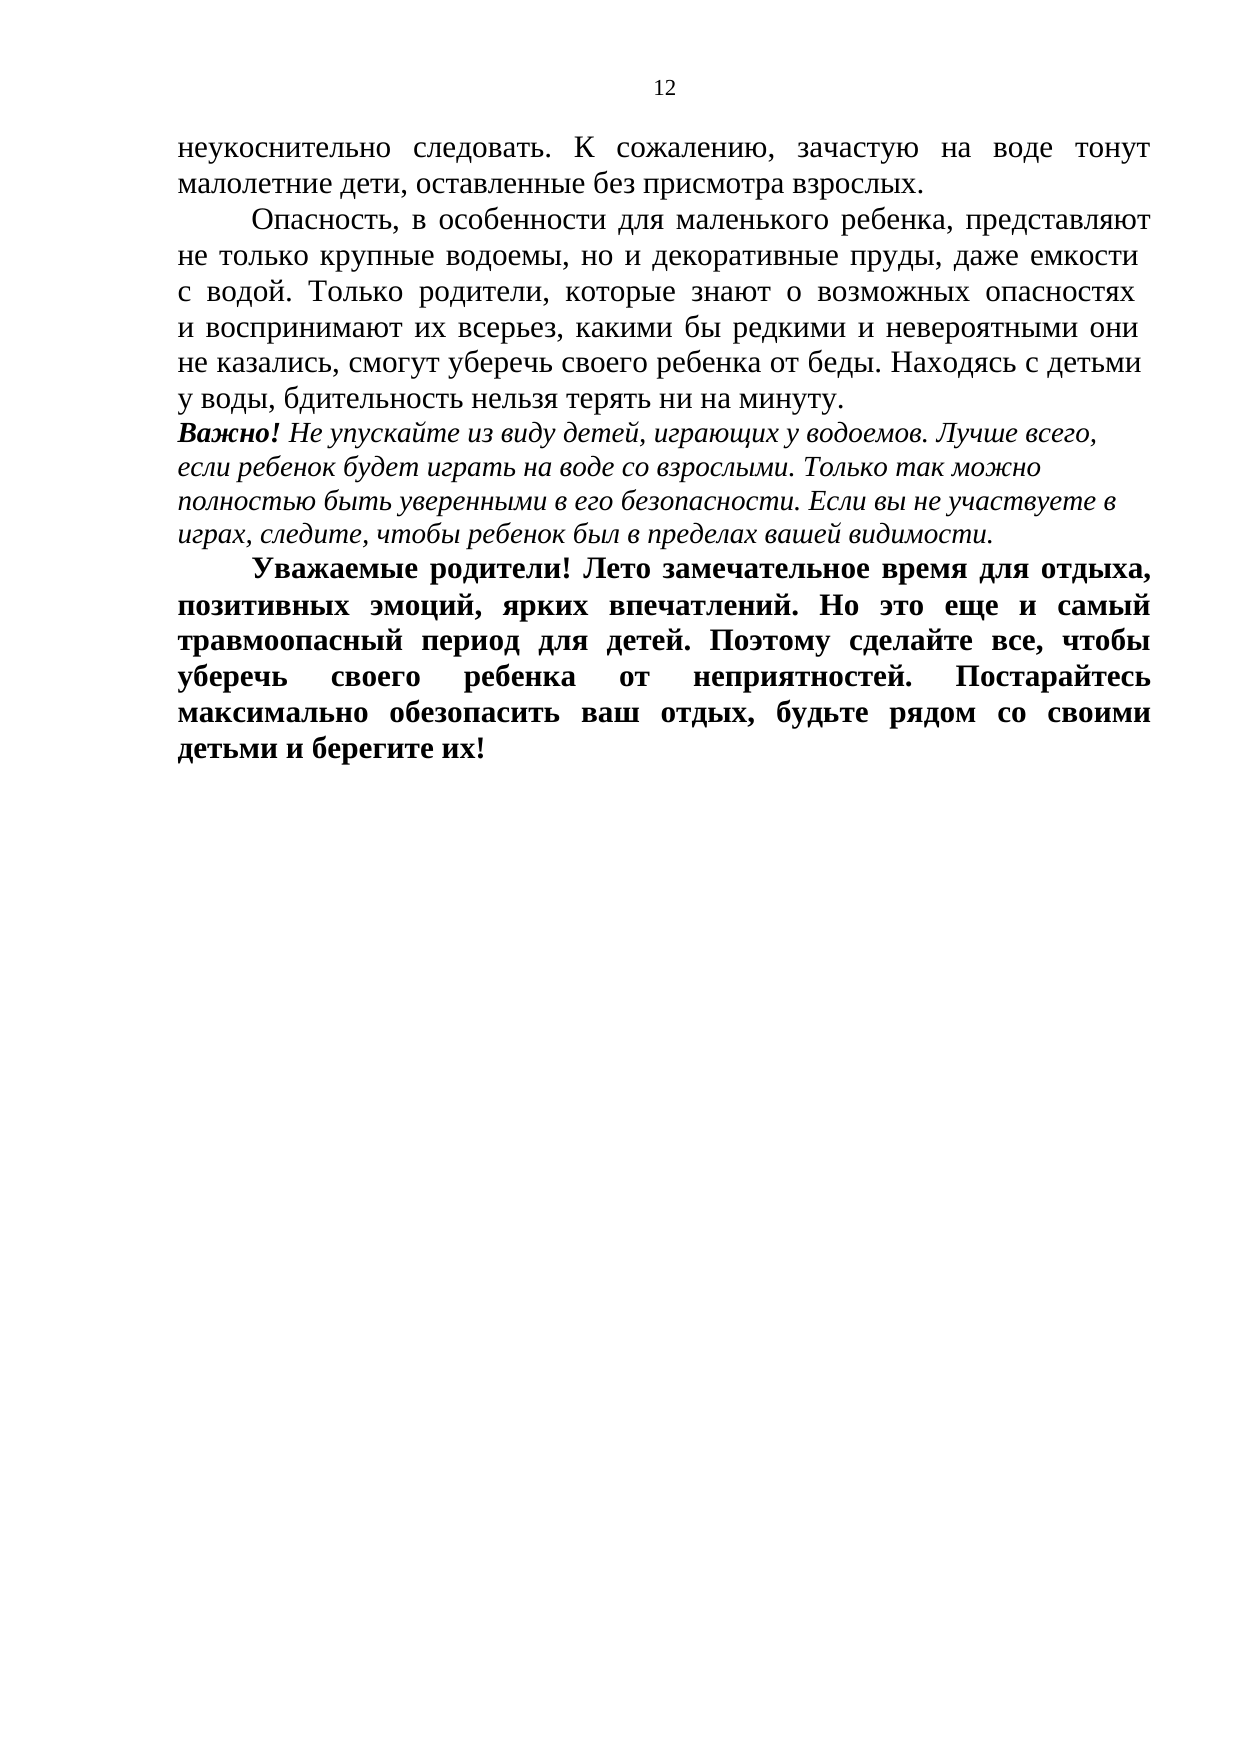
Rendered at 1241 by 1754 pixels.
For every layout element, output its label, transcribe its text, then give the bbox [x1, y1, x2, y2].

text Важно! Не упускайте из виду детей, играющих у водоемов. Лучше всего, если ребенок будет играть на воде со взрослыми. Только так можно полностью быть уверенными в его безопасности. Если вы не участвуете в играх, следите, чтобы ребенок был в пределах вашей видимости. [177, 416, 1152, 550]
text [177, 128, 1152, 200]
text Уважаемые родители! Лето замечательное время для отдыха, позитивных эмоций, ярких впечатлений. Но это еще и самый травмоопасный период для детей. Поэтому сделайте все, чтобы уберечь своего ребенка от неприятностей. Постарайтесь максимально обезопасить ваш отдых, будьте рядом со своими детьми и берегите их! [177, 550, 1152, 765]
text Опасность, в особенности для маленького ребенка, представляют не только крупные водоемы, но и декоративные пруды, даже емкости с водой. Только родители, которые знают о возможных опасностях и воспринимают их всерьез, какими бы редкими и невероятными они не казались, смогут уберечь своего ребенка от беды. Находясь с детьми у воды, бдительность нельзя терять ни на минуту. [177, 200, 1152, 416]
